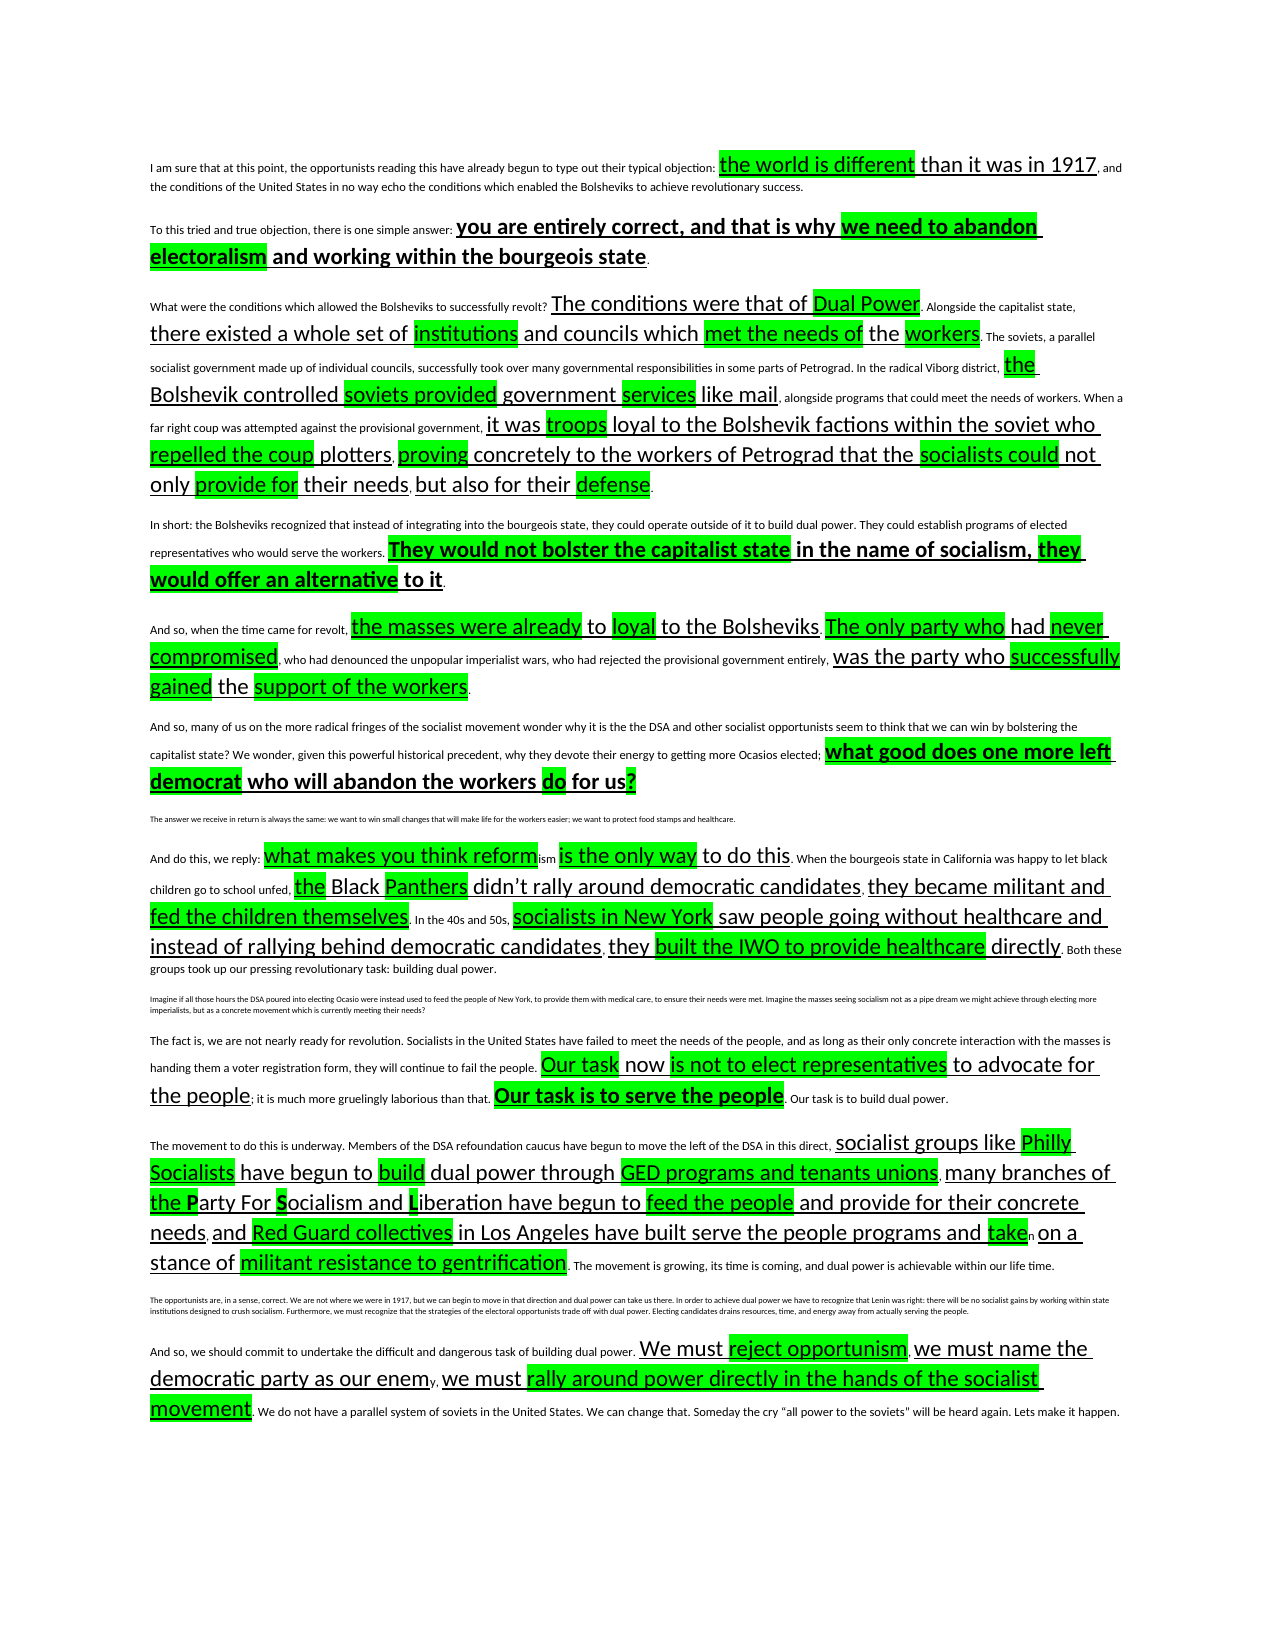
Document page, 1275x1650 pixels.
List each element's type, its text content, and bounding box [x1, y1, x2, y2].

text I am sure that at this point, the opportunists reading this have already begun to type out their typical objection: the world is different than it was in 1917, and the conditions of the United States in no way echo the conditions which enabled the Bolsheviks to achieve revolutionary success. [150, 150, 1125, 194]
text And so, when the time came for revolt, the masses were already to loyal to the Bolsheviks. The only party who had never compromised, who had denounced the unpopular imperialist wars, who had rejected the provisional government entirely, was the party who successfully gained the support of the workers. [150, 612, 1125, 701]
text To this tried and true objection, there is one simple answer: you are entirely correct, and that is why we need to abandon electoralism and working within the bourgeois state. [150, 212, 1125, 271]
text Imagine if all those hours the DSA poured into electing Ocasio were instead used to feed the people of New York, to provide them with medical care, to ensure their needs were met. Imagine the masses seeing socialism not as a pipe dream we might achieve through electing more imperialists, but as a concrete movement which is currently meeting their needs? [150, 994, 1125, 1016]
text The fact is, we are not nearly ready for revolution. Socialists in the United States have failed to meet the needs of the people, and as long as their only concrete interaction with the masses is handing them a voter registration form, they will continue to fail the people. Our task now is not to elect representatives to advocate for the people; it is much more gruelingly laborious than that. Our task is to serve the people. Our task is to build dual power. [150, 1033, 1125, 1109]
text What were the conditions which allowed the Bolsheviks to successfully revolt? The conditions were that of Dual Power. Alongside the capitalist state, there existed a whole set of institutions and councils which met the needs of the workers. The soviets, a parallel socialist government made up of individual councils, successfully took over many governmental responsibilities in some parts of Petrograd. In the radical Viborg district, the Bolshevik controlled soviets provided government services like mail, alongside programs that could meet the needs of workers. When a far right coup was attempted against the provisional government, it was troops loyal to the Bolshevik factions within the soviet who repelled the coup plotters, proving concretely to the workers of Petrograd that the socialists could not only provide for their needs, but also for their defense. [150, 289, 1125, 499]
text And do this, we reply: what makes you think reformism is the only way to do this. When the bourgeois state in California was happy to let black children go to school unfed, the Black Panthers didn’t rally around democratic candidates, they became militant and fed the children themselves. In the 40s and 50s, socialists in New York saw people going without healthcare and instead of rallying behind democratic candidates, they built the IWO to provide healthcare directly. Both these groups took up our pressing revolutionary task: building dual power. [150, 842, 1125, 977]
text And so, we should commit to undertake the difficult and dangerous task of building dual power. We must reject opportunism, we must name the democratic party as our enemy, we must rally around power directly in the hands of the socialist movement. We do not have a parallel system of soviets in the United States. We can change that. Someday the cry “all power to the soviets” will be heard again. Lets make it happen. [150, 1334, 1125, 1422]
text In short: the Bolsheviks recognized that instead of integrating into the bourgeois state, they could operate outside of it to build dual power. They could establish programs of elected representatives who would serve the workers. They would not bolster the capitalist state in the name of socialism, they would offer an alternative to it. [150, 517, 1125, 593]
text The movement to do this is underway. Members of the DSA refoundation caucus have begun to move the left of the DSA in this direct, socialist groups like Philly Socialists have begun to build dual power through GED programs and tenants unions, many branches of the Party For Socialism and Liberation have begun to feed the people and provide for their concrete needs, and Red Guard collectives in Los Angeles have built serve the people programs and taken on a stance of militant resistance to gentrification. The movement is growing, its time is coming, and dual power is achievable within our life time. [150, 1128, 1125, 1276]
text And so, many of us on the more radical fringes of the socialist movement wonder why it is the the DSA and other socialist opportunists seem to think that we can win by bolstering the capitalist state? We wonder, given this powerful historical precedent, why they devote their energy to getting more Ocasios elected; what good does one more left democrat who will abandon the workers do for us? [150, 719, 1125, 795]
